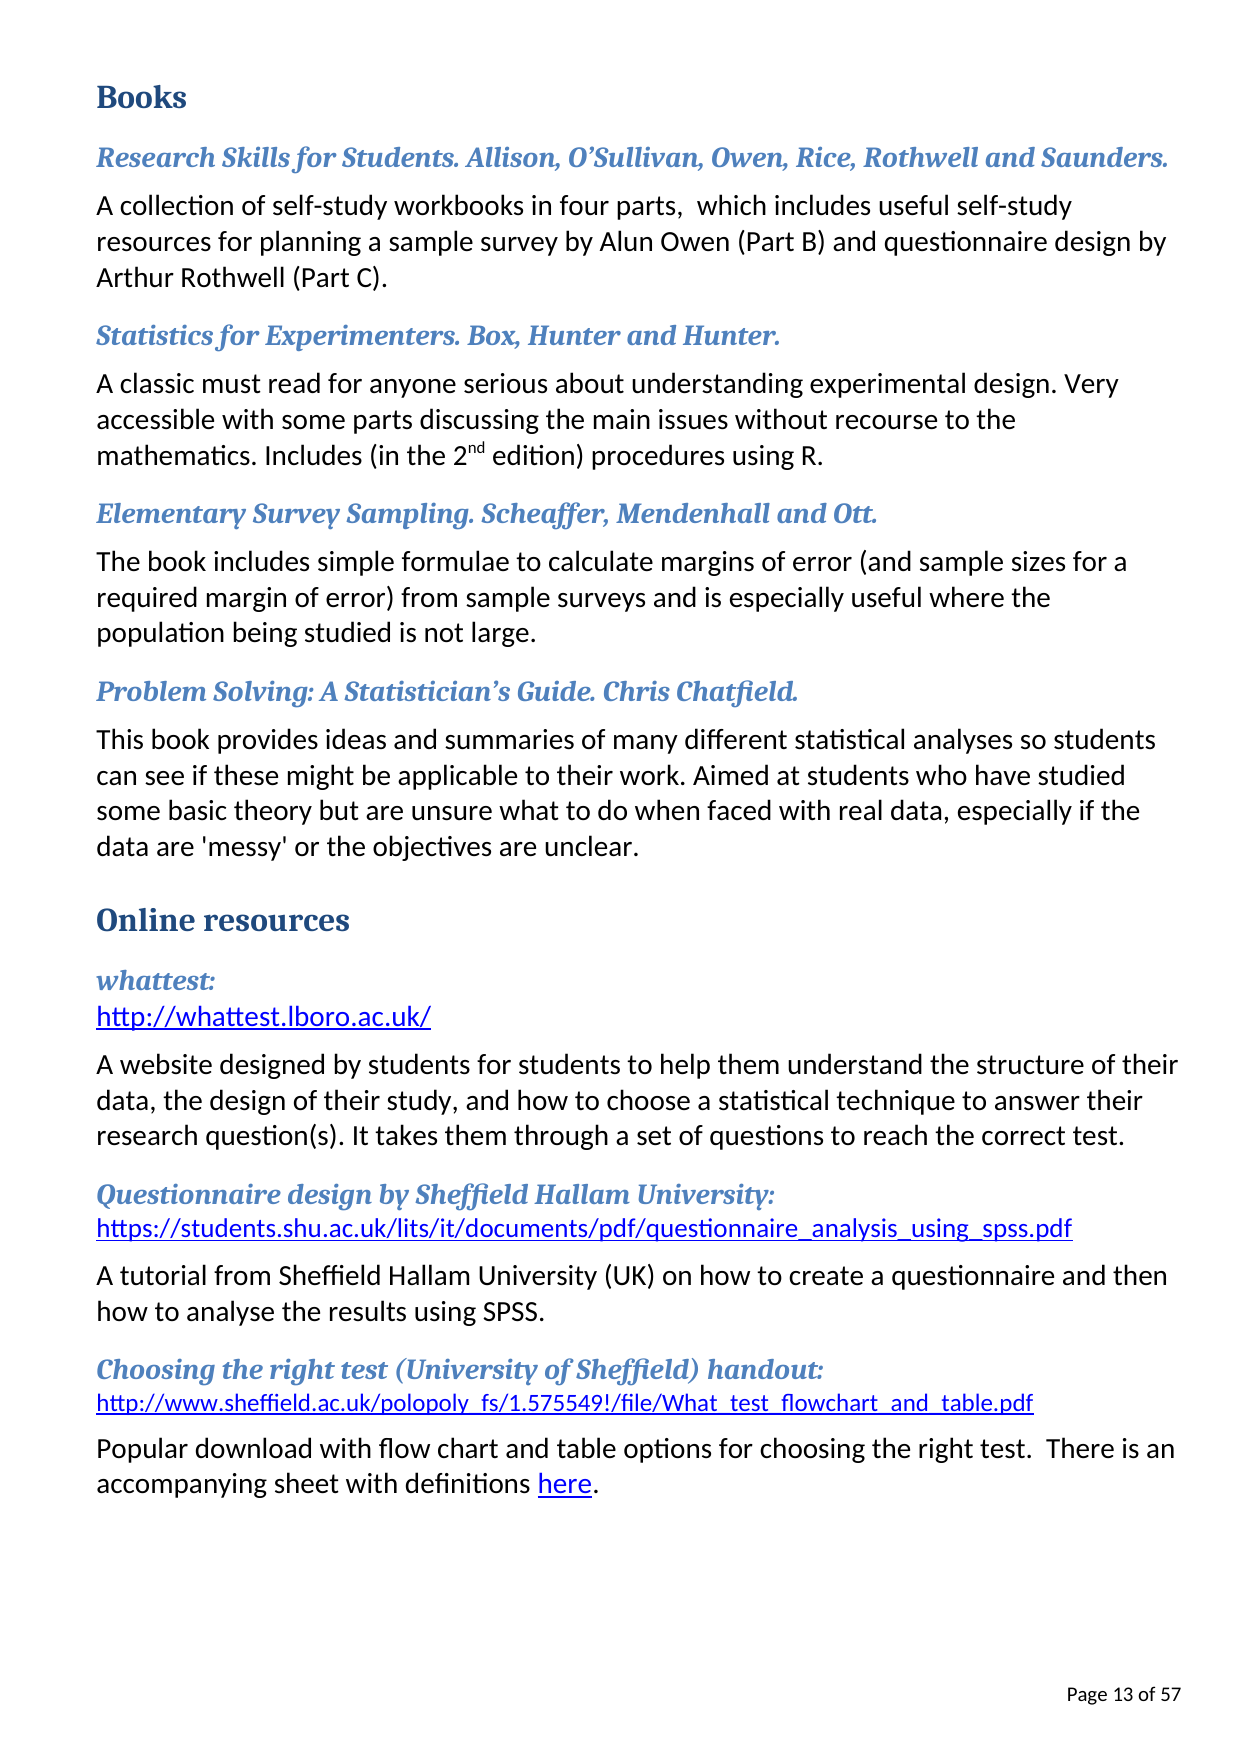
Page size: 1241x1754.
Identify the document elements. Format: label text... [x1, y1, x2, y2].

text A collection of self-study workbooks in four parts, which includes useful self-study resources for planning a sample survey by Alun Owen (Part B) and questionnaire design by Arthur Rothwell (Part C). [96, 187, 1181, 294]
text https://students.shu.ac.uk/lits/it/documents/pdf/questionnaire_analysis_using_spss.pdf [96, 1212, 1181, 1245]
subtitle Online resources [96, 901, 1181, 939]
subtitle Books [96, 78, 1181, 116]
text A website designed by students for students to help them understand the structure of their data, the design of their study, and how to choose a statistical technique to answer their research question(s). It takes them through a set of questions to reach the correct test. [96, 1046, 1181, 1153]
text Popular download with flow chart and table options for choosing the right test. There is an accompanying sheet with definitions here. [96, 1430, 1181, 1501]
subtitle Elementary Survey Sampling. Scheaffer, Mendenhall and Ott. [96, 497, 1181, 531]
text This book provides ideas and summaries of many different statistical analyses so students can see if these might be applicable to their work. Aimed at students who have studied some basic theory but are unsure what to do when faced with real data, especially if the data are 'messy' or the objectives are unclear. [96, 721, 1181, 864]
text A tutorial from Sheffield Hallam University (UK) on how to create a questionnaire and then how to analyse the results using SPSS. [96, 1257, 1181, 1328]
subtitle Problem Solving: A Statistician’s Guide. Chris Chatfield. [96, 675, 1181, 709]
text The book includes simple formulae to calculate margins of error (and sample sizes for a required margin of error) from sample surveys and is especially useful where the population being studied is not large. [96, 543, 1181, 650]
subtitle Choosing the right test (University of Sheffield) handout: [96, 1353, 1181, 1387]
subtitle Research Skills for Students. Allison, O’Sullivan, Owen, Rice, Rothwell and Saunders. [96, 141, 1181, 175]
text http://www.sheffield.ac.uk/polopoly_fs/1.575549!/file/What_test_flowchart_and_table.pdf [96, 1387, 1181, 1417]
text A classic must read for anyone serious about understanding experimental design. Very accessible with some parts discussing the main issues without recourse to the mathematics. Includes (in the 2nd edition) procedures using R. [96, 365, 1181, 472]
subtitle Statistics for Experimenters. Box, Hunter and Hunter. [96, 319, 1181, 353]
subtitle whattest: [96, 964, 1181, 998]
subtitle Questionnaire design by Sheffield Hallam University: [96, 1178, 1181, 1212]
text http://whattest.lboro.ac.uk/ [96, 998, 1181, 1034]
